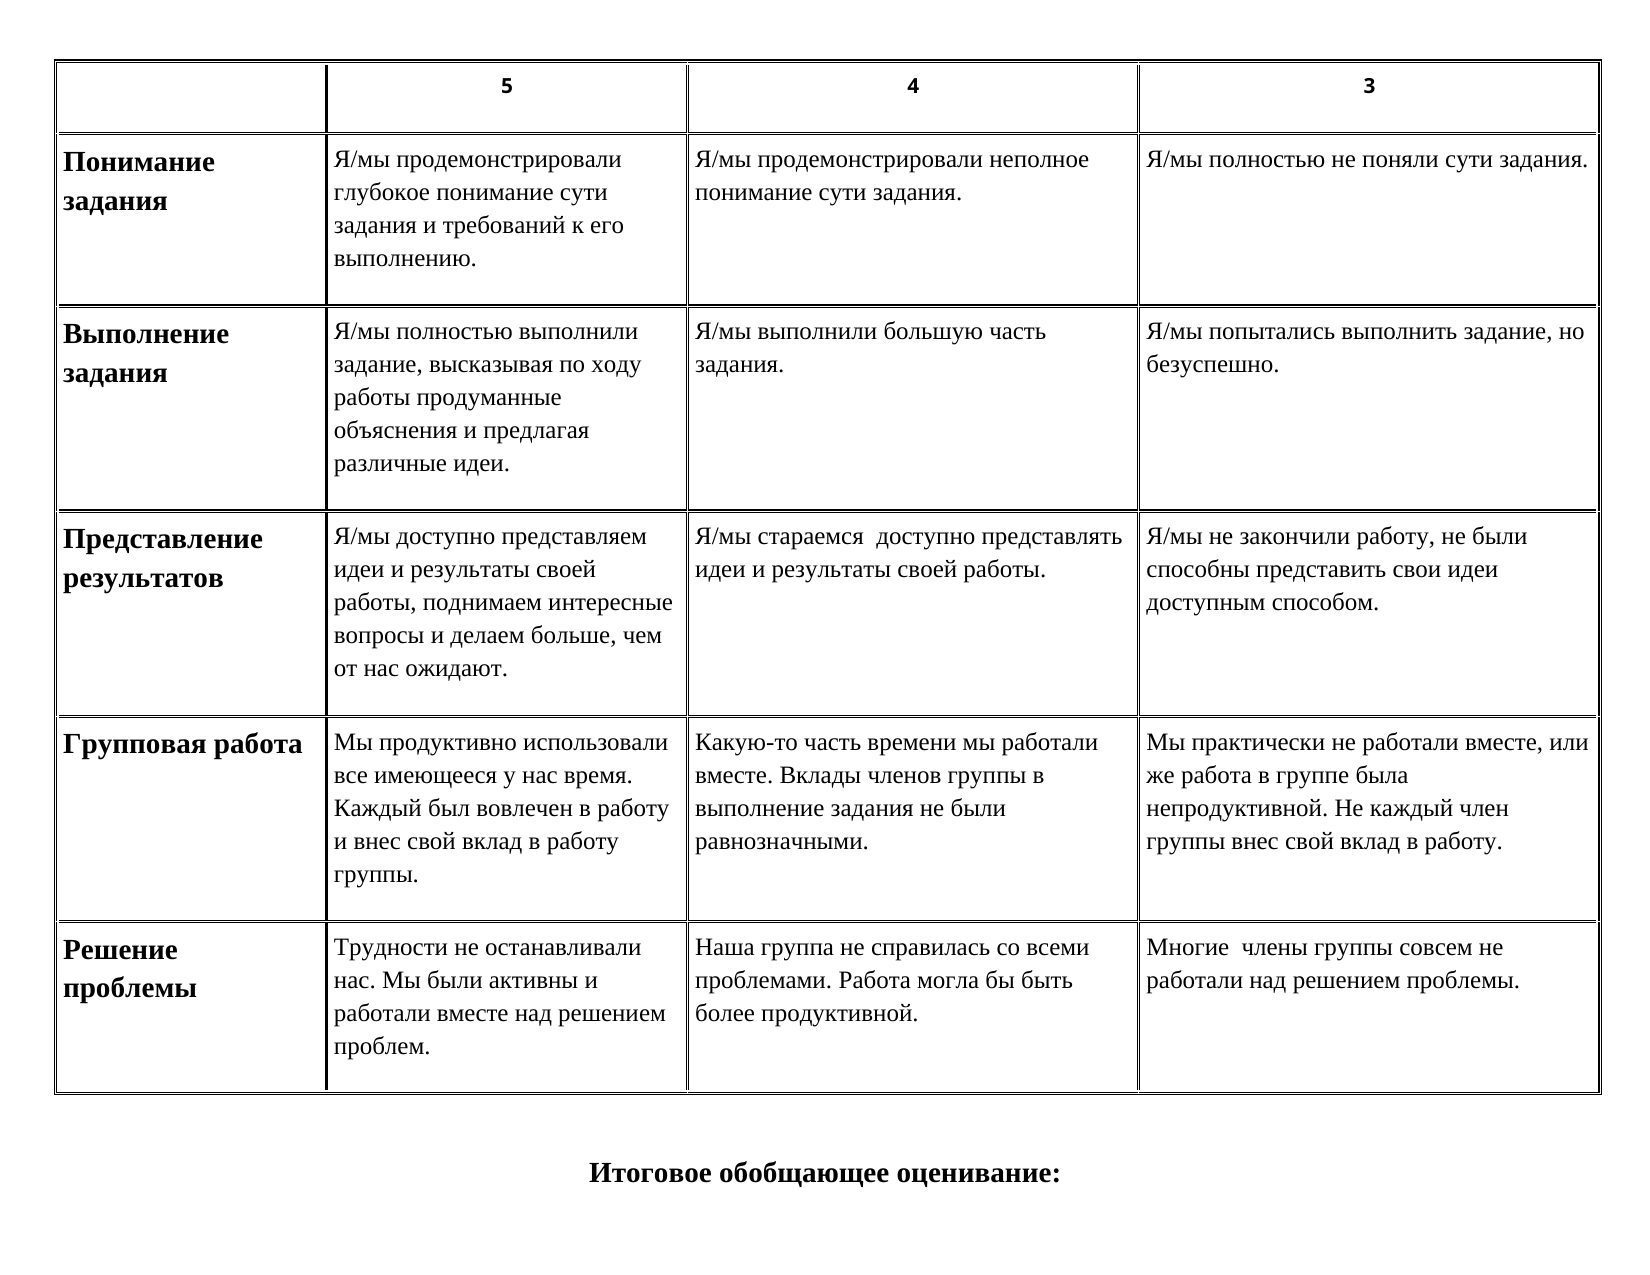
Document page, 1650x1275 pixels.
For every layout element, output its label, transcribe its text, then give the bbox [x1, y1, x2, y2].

table_cell Групповая работа [57, 715, 325, 920]
table_cell Понимание задания [55, 132, 326, 304]
text Итоговое обобщающее оценивание: [59, 1156, 1591, 1189]
table_cell Я/мы продемонстрировали глубокое понимание сути задания и требований к его выполнению. [328, 135, 686, 304]
table_header 4 [688, 63, 1139, 132]
table_header [57, 63, 326, 132]
table_header 3 [1139, 63, 1598, 132]
table_cell Представление результатов [57, 509, 325, 714]
table_cell Я/мы выполнили большую часть задания. [689, 308, 1137, 509]
table_cell Я/мы полностью выполнили задание, высказывая по ходу работы продуманные объяснения и предлагая различные идеи. [328, 308, 686, 509]
table_cell Я/мы стараемся доступно представлять идеи и результаты своей работы. [689, 513, 1137, 714]
table_cell Мы практически не работали вместе, или же работа в группе была непродуктивной. Не каждый член группы внес свой вклад в работу. [1140, 715, 1599, 920]
table_cell Наша группа не справилась со всеми проблемами. Работа могла бы быть более продуктивной. [688, 923, 1139, 1092]
table_cell Решение проблемы [55, 920, 326, 1092]
table_cell Я/мы продемонстрировали неполное понимание сути задания. [689, 135, 1137, 304]
table_cell Я/мы попытались выполнить задание, но безуспешно. [1140, 304, 1599, 509]
table_cell Я/мы доступно представляем идеи и результаты своей работы, поднимаем интересные вопросы и делаем больше, чем от нас ожидают. [328, 513, 686, 714]
table_cell Я/мы не закончили работу, не были способны представить свои идеи доступным способом. [1140, 509, 1599, 714]
table_cell Мы продуктивно использовали все имеющееся у нас время. Каждый был вовлечен в работу и внес свой вклад в работу группы. [328, 718, 686, 920]
table_cell Я/мы полностью не поняли сути задания. [1139, 132, 1600, 304]
table_cell Трудности не останавливали нас. Мы были активны и работали вместе над решением проблем. [326, 923, 687, 1092]
table_cell Многие члены группы совсем не работали над решением проблемы. [1139, 920, 1600, 1092]
table_cell Выполнение задания [57, 304, 325, 509]
table_header 5 [326, 63, 687, 132]
table_cell Какую-то часть времени мы работали вместе. Вклады членов группы в выполнение задания не были равнозначными. [689, 718, 1137, 920]
